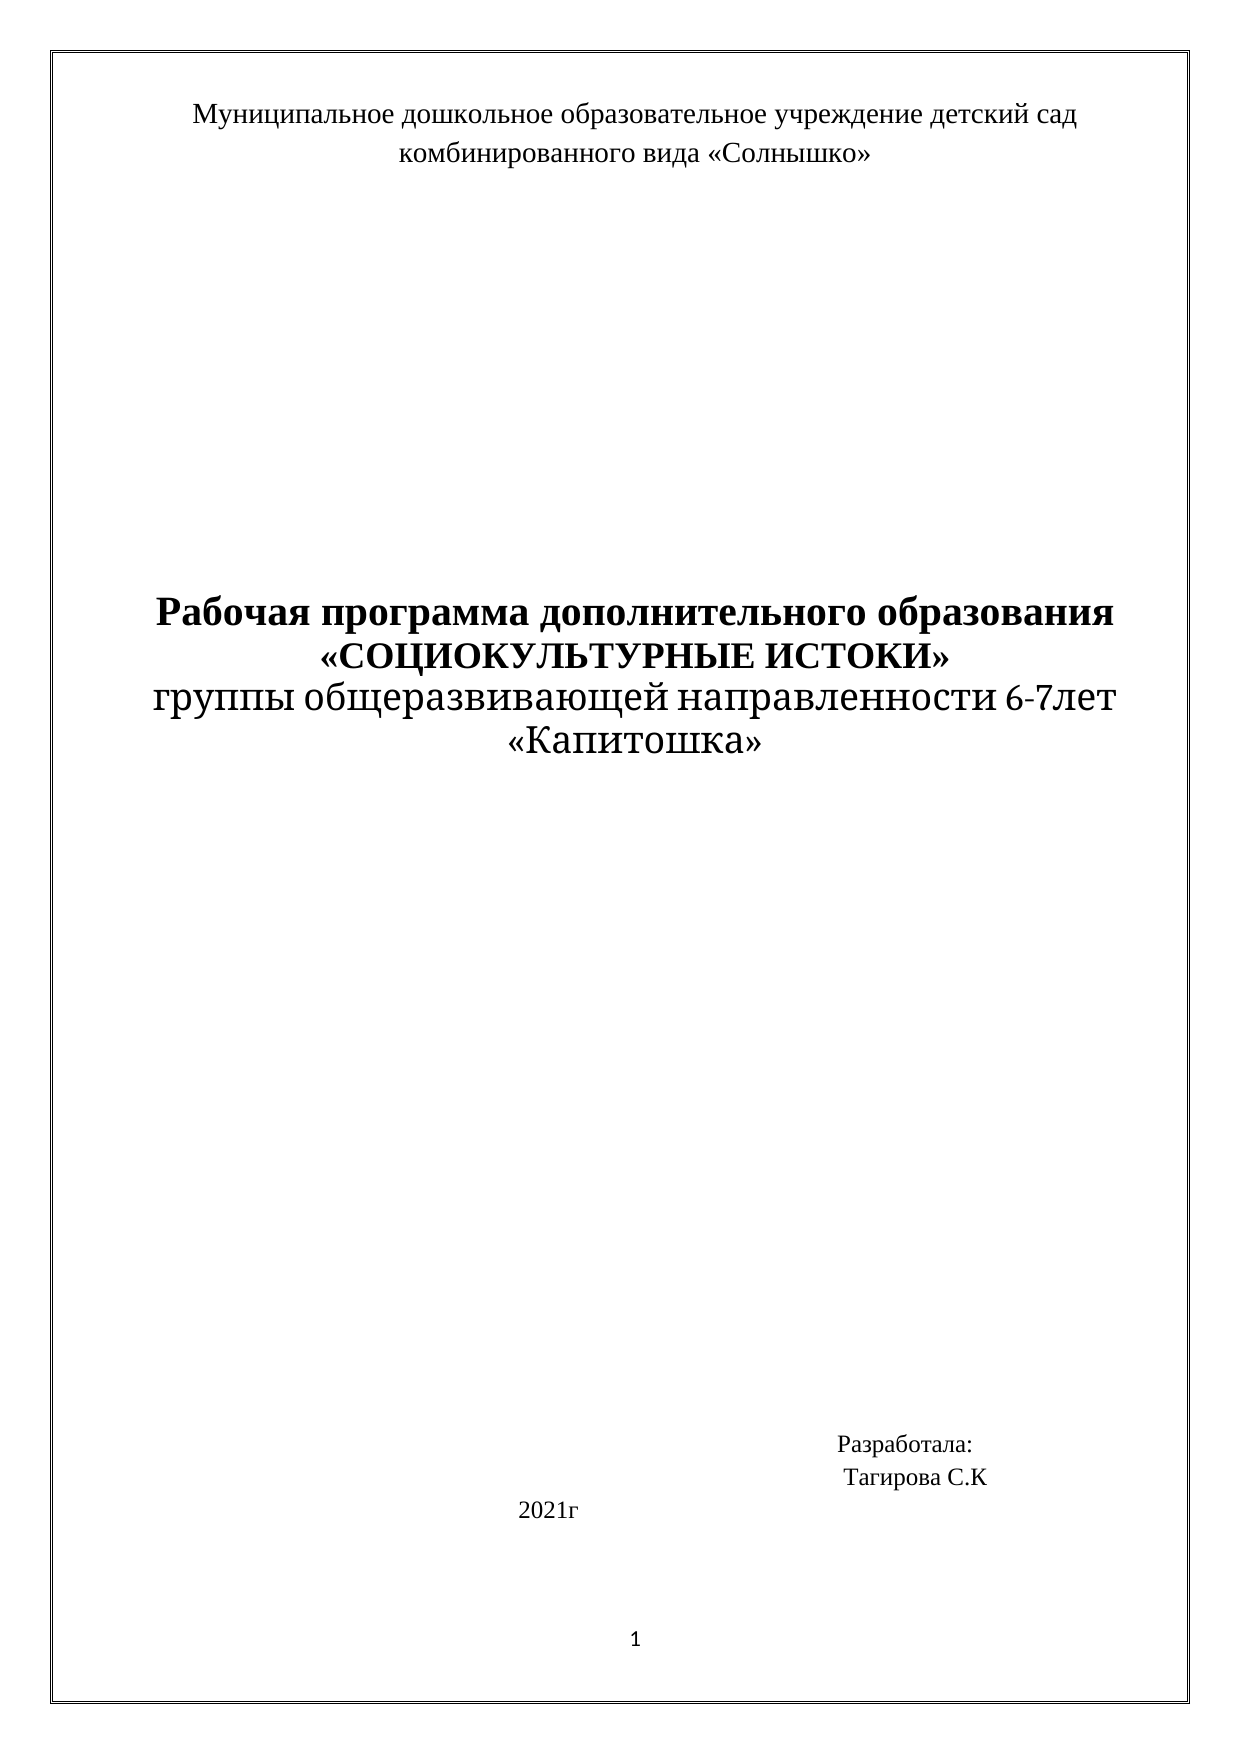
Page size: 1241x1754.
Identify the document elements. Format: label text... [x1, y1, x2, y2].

text Муниципальное дошкольное образовательное учреждение детский сад комбинированного вида «Солнышко» [118, 97, 1152, 169]
text Разработала: [118, 1429, 1152, 1457]
text группы общеразвивающей направленности 6-7лет «Капитошка» [118, 677, 1152, 763]
text Рабочая программа дополнительного образования [118, 586, 1152, 634]
text Тагирова С.К [118, 1462, 1152, 1491]
text 2021г [118, 1495, 1152, 1523]
text «СОЦИОКУЛЬТУРНЫЕ ИСТОКИ» [118, 634, 1152, 677]
